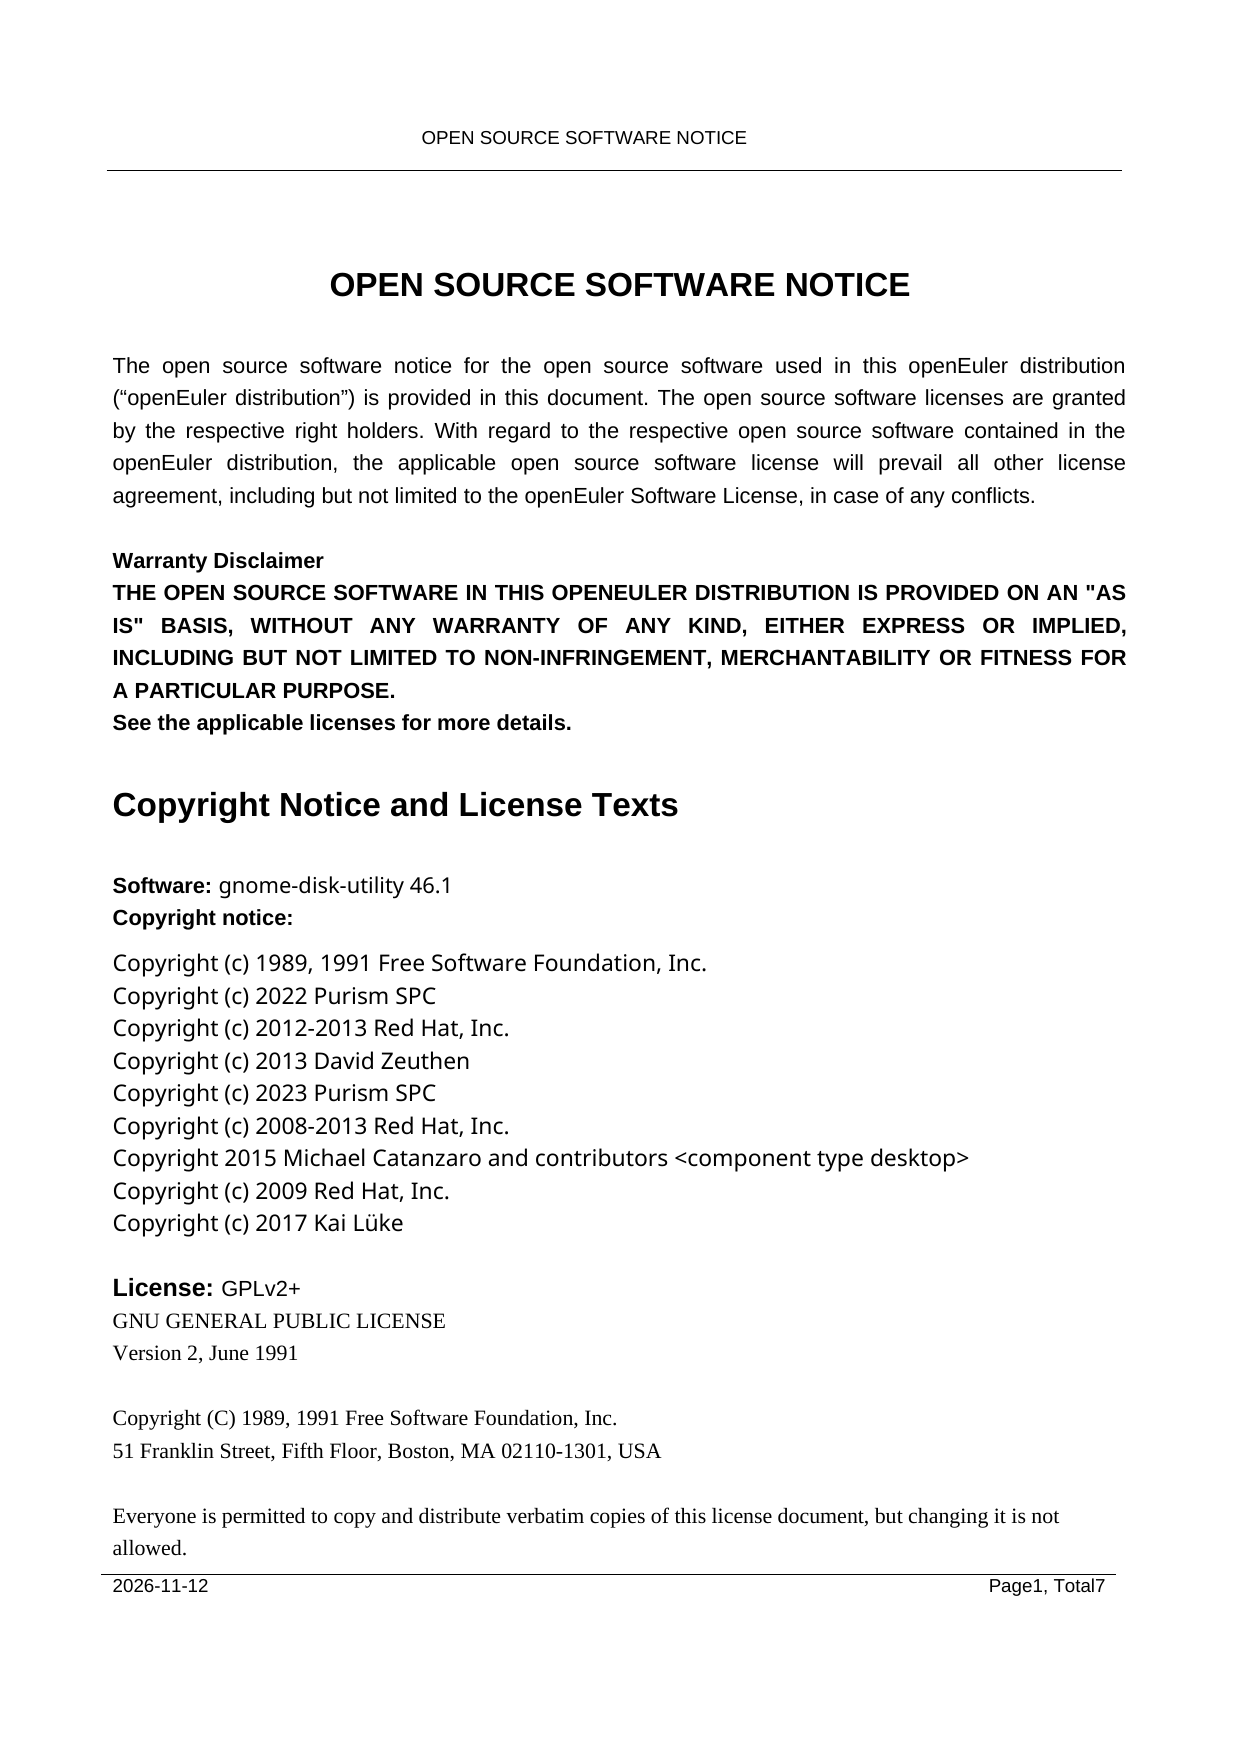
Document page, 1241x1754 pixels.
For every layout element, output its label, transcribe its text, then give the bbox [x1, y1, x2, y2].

text Warranty Disclaimer [112, 544, 1128, 576]
text The open source software notice for the open source software used in this openEuler distribution (“openEuler distribution”) is provided in this document. The open source software licenses are granted by the respective right holders. With regard to the respective open source software contained in the openEuler distribution, the applicable open source software license will prevail all other license agreement, including but not limited to the openEuler Software License, in case of any conflicts. [112, 349, 1128, 511]
title Software: gnome-disk-utility 46.1 [112, 869, 1128, 901]
text Copyright notice: [112, 901, 1128, 934]
text OPEN SOURCE SOFTWARE NOTICE [112, 251, 1128, 316]
text License: GPLv2+ [112, 1272, 1128, 1304]
text Copyright Notice and License Texts [112, 771, 1128, 836]
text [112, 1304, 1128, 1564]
text THE OPEN SOURCE SOFTWARE IN THIS OPENEULER DISTRIBUTION IS PROVIDED ON AN "AS IS" BASIS, WITHOUT ANY WARRANTY OF ANY KIND, EITHER EXPRESS OR IMPLIED, INCLUDING BUT NOT LIMITED TO NON-INFRINGEMENT, MERCHANTABILITY OR FITNESS FOR A PARTICULAR PURPOSE. See the applicable licenses for more details. [112, 576, 1128, 739]
text Copyright (c) 1989, 1991 Free Software Foundation, Inc. Copyright (c) 2022 Purism SPC Copyright (c) 2012-2013 Red Hat, Inc. Copyright (c) 2013 David Zeuthen Copyright (c) 2023 Purism SPC Copyright (c) 2008-2013 Red Hat, Inc. Copyright 2015 Michael Catanzaro and contributors <component type desktop> Copyright (c) 2009 Red Hat, Inc. Copyright (c) 2017 Kai Lüke [112, 947, 1128, 1272]
